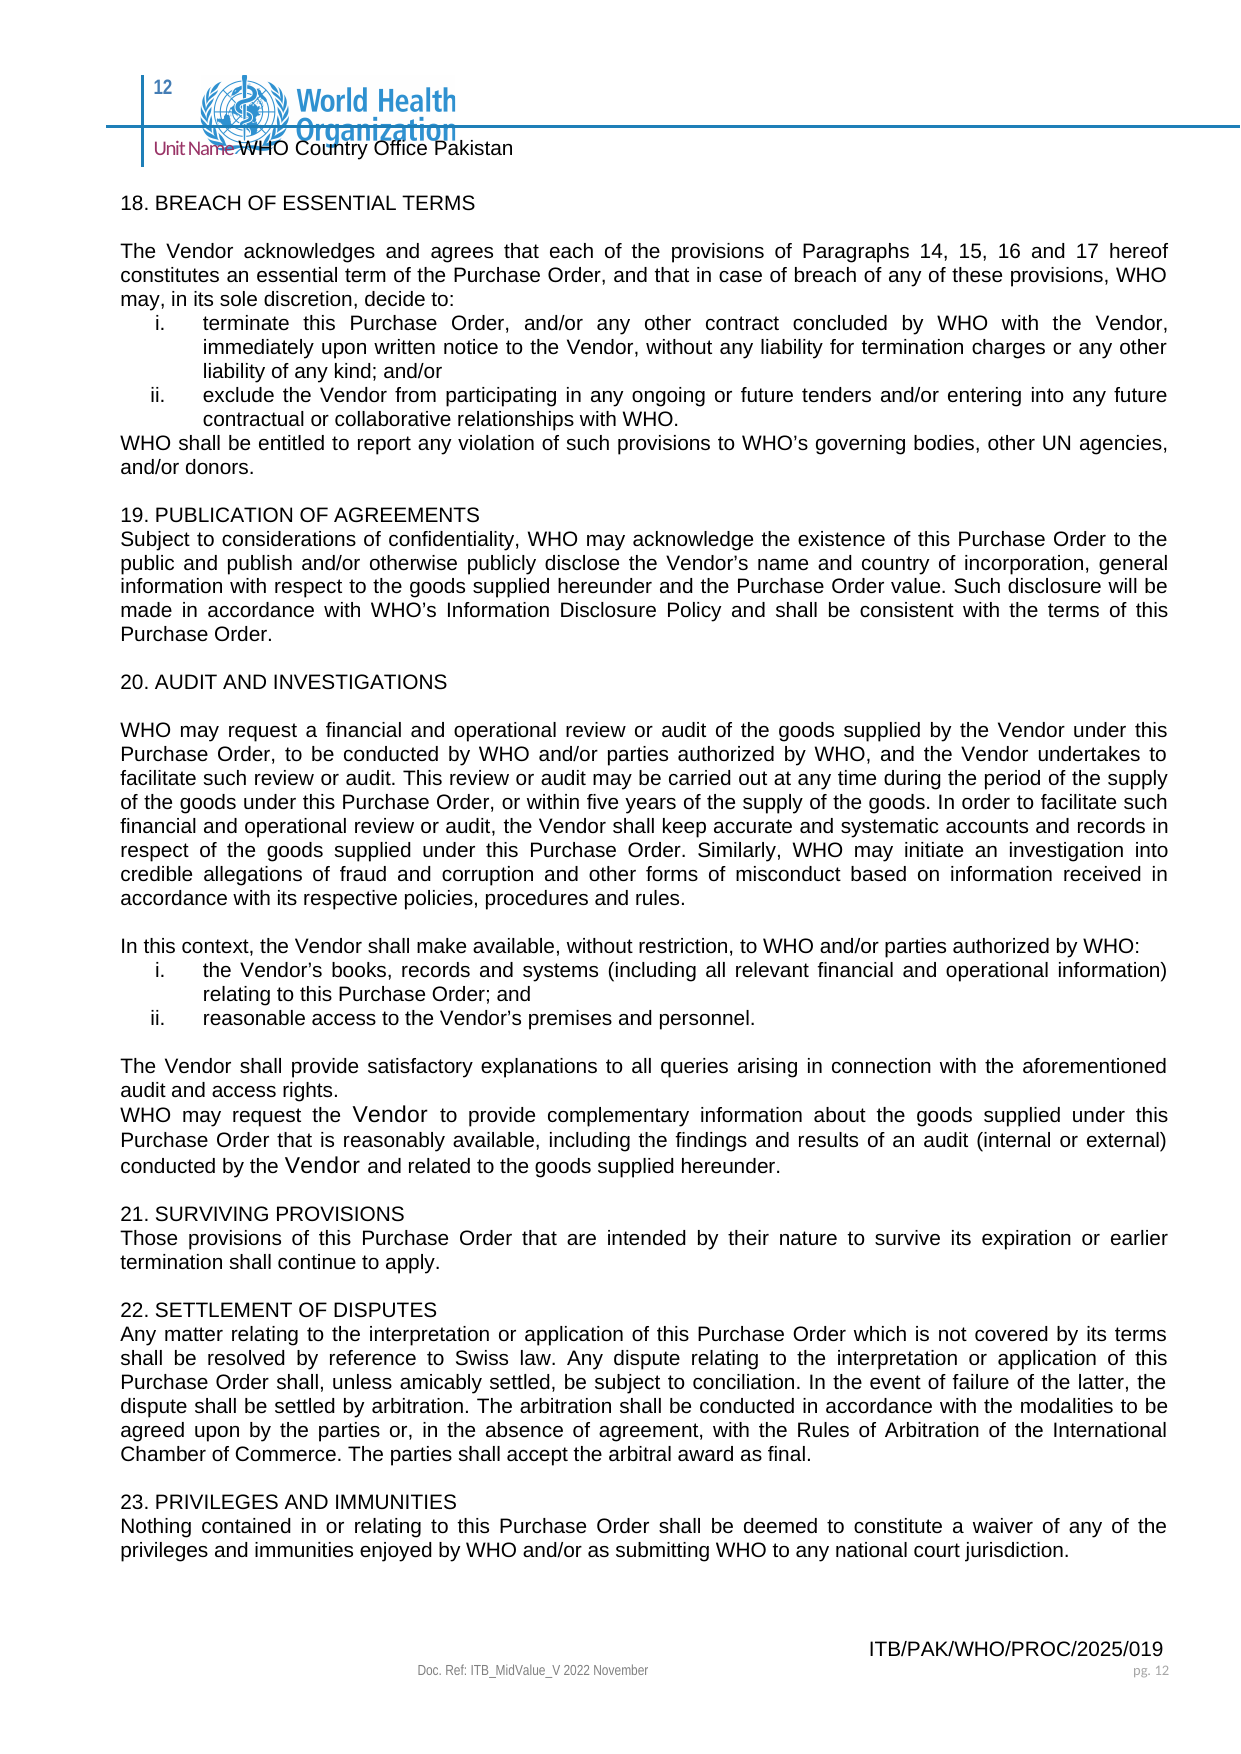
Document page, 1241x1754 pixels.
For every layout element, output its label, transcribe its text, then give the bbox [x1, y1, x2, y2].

picture [312, 145, 318, 154]
list the Vendor’s books, records and systems (including all relevant financial and operational information) relating to this Purchase Order; and [165, 958, 1169, 1006]
text 18. BREACH OF ESSENTIAL TERMS [120, 191, 1169, 215]
picture [275, 142, 285, 154]
text In this context, the Vendor shall make available, without restriction, to WHO and/or parties authorized by WHO: [120, 934, 1169, 958]
list terminate this Purchase Order, and/or any other contract concluded by WHO with the Vendor, immediately upon written notice to the Vendor, without any liability for termination charges or any other liability of any kind; and/or [165, 311, 1169, 383]
text Subject to considerations of confidentiality, WHO may acknowledge the existence of this Purchase Order to the public and publish and/or otherwise publicly disclose the Vendor’s name and country of incorporation, general information with respect to the goods supplied hereunder and the Purchase Order value. Such disclosure will be made in accordance with WHO’s Information Disclosure Policy and shall be consistent with the terms of this Purchase Order. [120, 526, 1169, 646]
text Any matter relating to the interpretation or application of this Purchase Order which is not covered by its terms shall be resolved by reference to Swiss law. Any dispute relating to the interpretation or application of this Purchase Order shall, unless amicably settled, be subject to conciliation. In the event of failure of the latter, the dispute shall be settled by arbitration. The arbitration shall be conducted in accordance with the modalities to be agreed upon by the parties or, in the absence of agreement, with the Rules of Arbitration of the International Chamber of Commerce. The parties shall accept the arbitral award as final. [120, 1322, 1169, 1466]
text 21. SURVIVING PROVISIONS [120, 1202, 1169, 1226]
text The Vendor shall provide satisfactory explanations to all queries arising in connection with the aforementioned audit and access rights. [120, 1053, 1169, 1101]
text Those provisions of this Purchase Order that are intended by their nature to survive its expiration or earlier termination shall continue to apply. [120, 1226, 1169, 1274]
picture [200, 128, 456, 154]
list exclude the Vendor from participating in any ongoing or future tenders and/or entering into any future contractual or collaborative relationships with WHO. [165, 383, 1169, 431]
text 22. SETTLEMENT OF DISPUTES [120, 1298, 1169, 1322]
picture [200, 75, 456, 125]
text WHO may request the Vendor to provide complementary information about the goods supplied under this Purchase Order that is reasonably available, including the findings and results of an audit (internal or external) conducted by the Vendor and related to the goods supplied hereunder. [120, 1101, 1169, 1178]
picture [336, 145, 341, 154]
picture [376, 142, 386, 154]
text WHO shall be entitled to report any violation of such provisions to WHO’s governing bodies, other UN agencies, and/or donors. [120, 431, 1169, 478]
list reasonable access to the Vendor’s premises and personnel. [165, 1006, 1169, 1029]
picture [245, 144, 251, 154]
text The Vendor acknowledges and agrees that each of the provisions of Paragraphs 14, 15, 16 and 17 hereof constitutes an essential term of the Purchase Order, and that in case of breach of any of these provisions, WHO may, in its sole discretion, decide to: [120, 239, 1169, 311]
text WHO may request a financial and operational review or audit of the goods supplied by the Vendor under this Purchase Order, to be conducted by WHO and/or parties authorized by WHO, and the Vendor undertakes to facilitate such review or audit. This review or audit may be carried out at any time during the period of the supply of the goods under this Purchase Order, or within five years of the supply of the goods. In order to facilitate such financial and operational review or audit, the Vendor shall keep accurate and systematic accounts and records in respect of the goods supplied under this Purchase Order. Similarly, WHO may initiate an investigation into credible allegations of fraud and corruption and other forms of misconduct based on information received in accordance with its respective policies, procedures and rules. [120, 718, 1169, 910]
text 19. PUBLICATION OF AGREEMENTS [120, 502, 1169, 526]
picture [217, 146, 222, 154]
text 20. AUDIT AND INVESTIGATIONS [120, 670, 1169, 694]
text Nothing contained in or relating to this Purchase Order shall be deemed to constitute a waiver of any of the privileges and immunities enjoyed by WHO and/or as submitting WHO to any national court jurisdiction. [120, 1513, 1169, 1561]
picture [353, 145, 361, 154]
picture [261, 148, 268, 154]
picture [437, 142, 444, 148]
text 23. PRIVILEGES AND IMMUNITIES [120, 1489, 1169, 1513]
